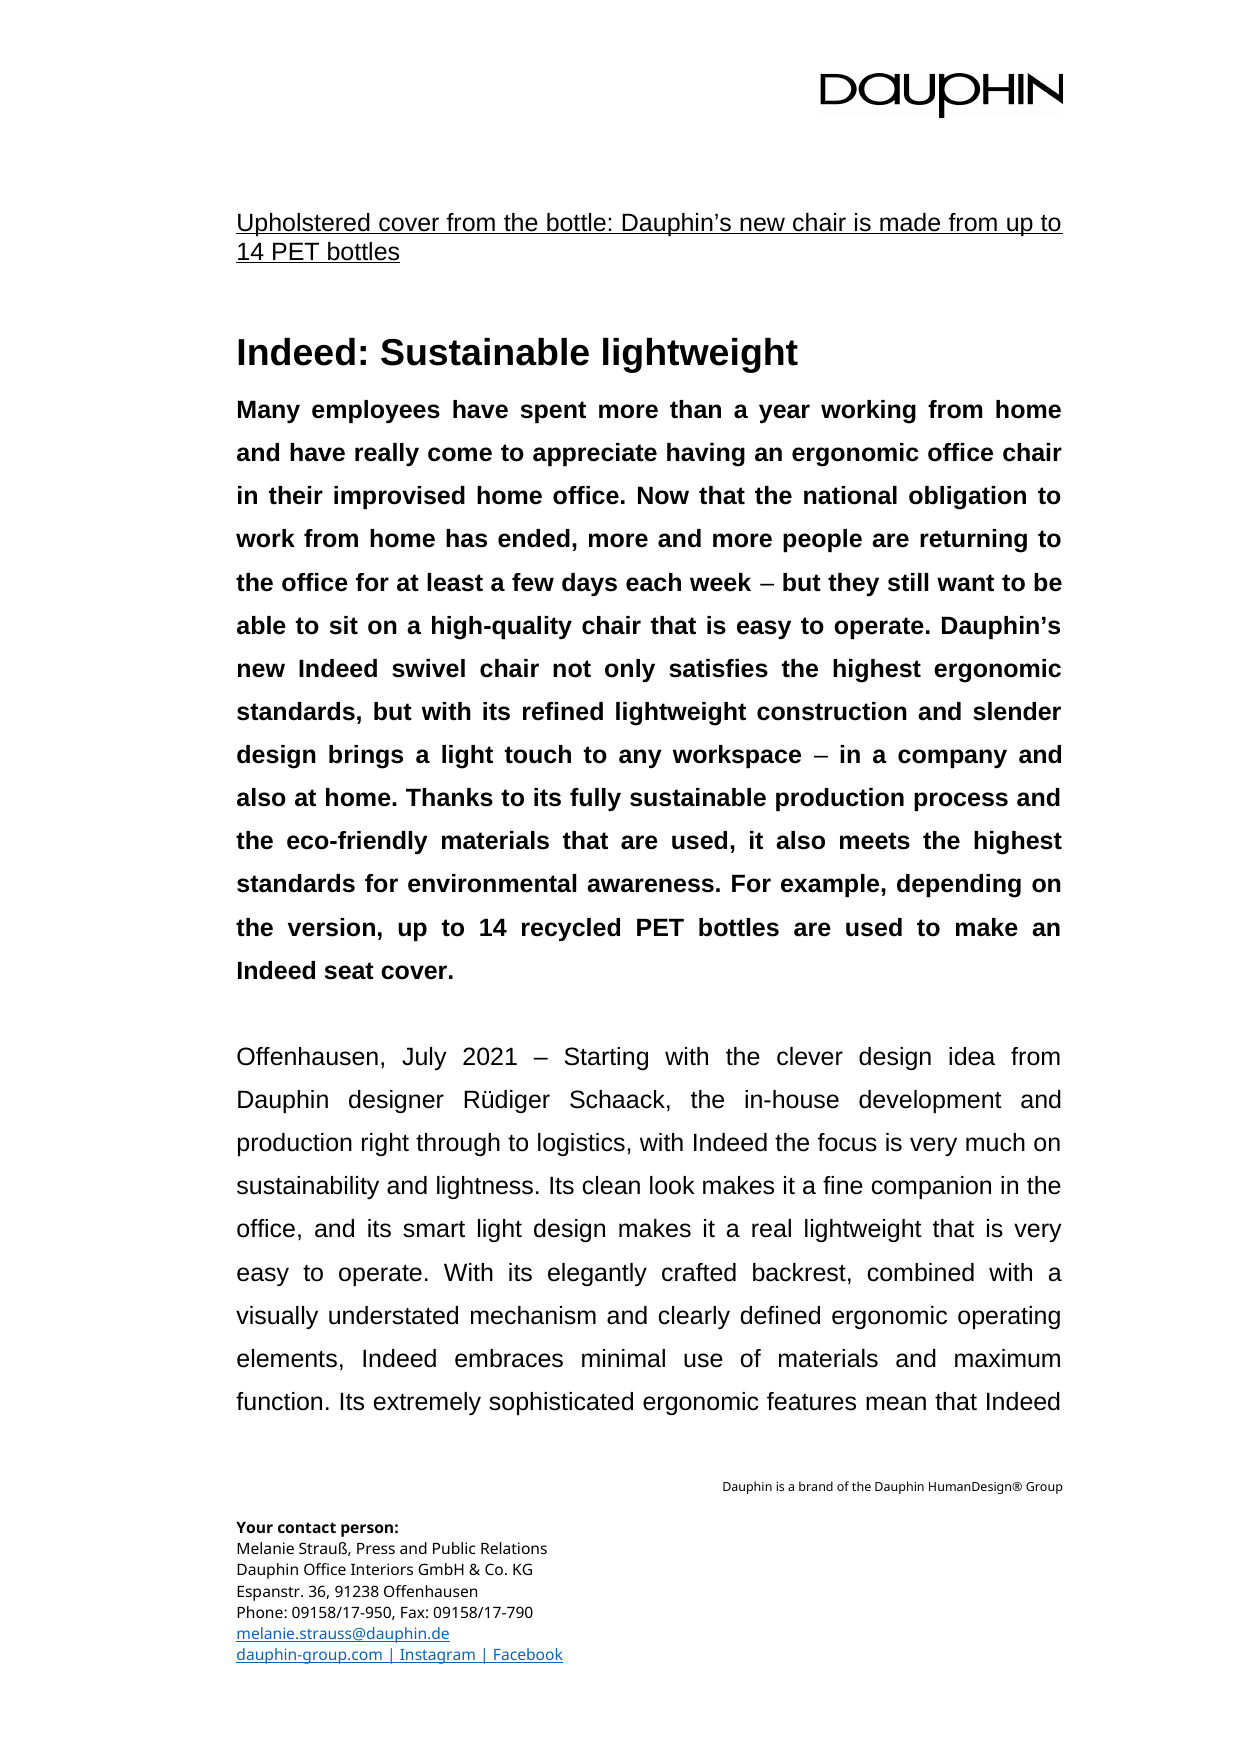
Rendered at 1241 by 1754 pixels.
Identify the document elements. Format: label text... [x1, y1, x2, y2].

text Upholstered cover from the bottle: Dauphin’s new chair is made from up to 14 PET bottles [236, 234, 1063, 266]
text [236, 1042, 1063, 1416]
text Many employees have spent more than a year working from home and have really come to appreciate having an ergonomic office chair in their improvised home office. Now that the national obligation to work from home has ended, more and more people are returning to the office for at least a few days each week – but they still want to be able to sit on a high-quality chair that is easy to operate. Dauphin’s new Indeed swivel chair not only satisfies the highest ergonomic standards, but with its refined lightweight construction and slender design brings a light touch to any workspace – in a company and also at home. Thanks to its fully sustainable production process and the eco-friendly materials that are used, it also meets the highest standards for environmental awareness. For example, depending on the version, up to 14 recycled PET bottles are used to make an Indeed seat cover. [236, 395, 1063, 984]
text Upholstered cover from the bottle: Dauphin’s new chair is made from up to 14 PET bottles [236, 208, 1063, 233]
picture [820, 73, 1063, 118]
text Indeed: Sustainable lightweight [236, 330, 1063, 373]
